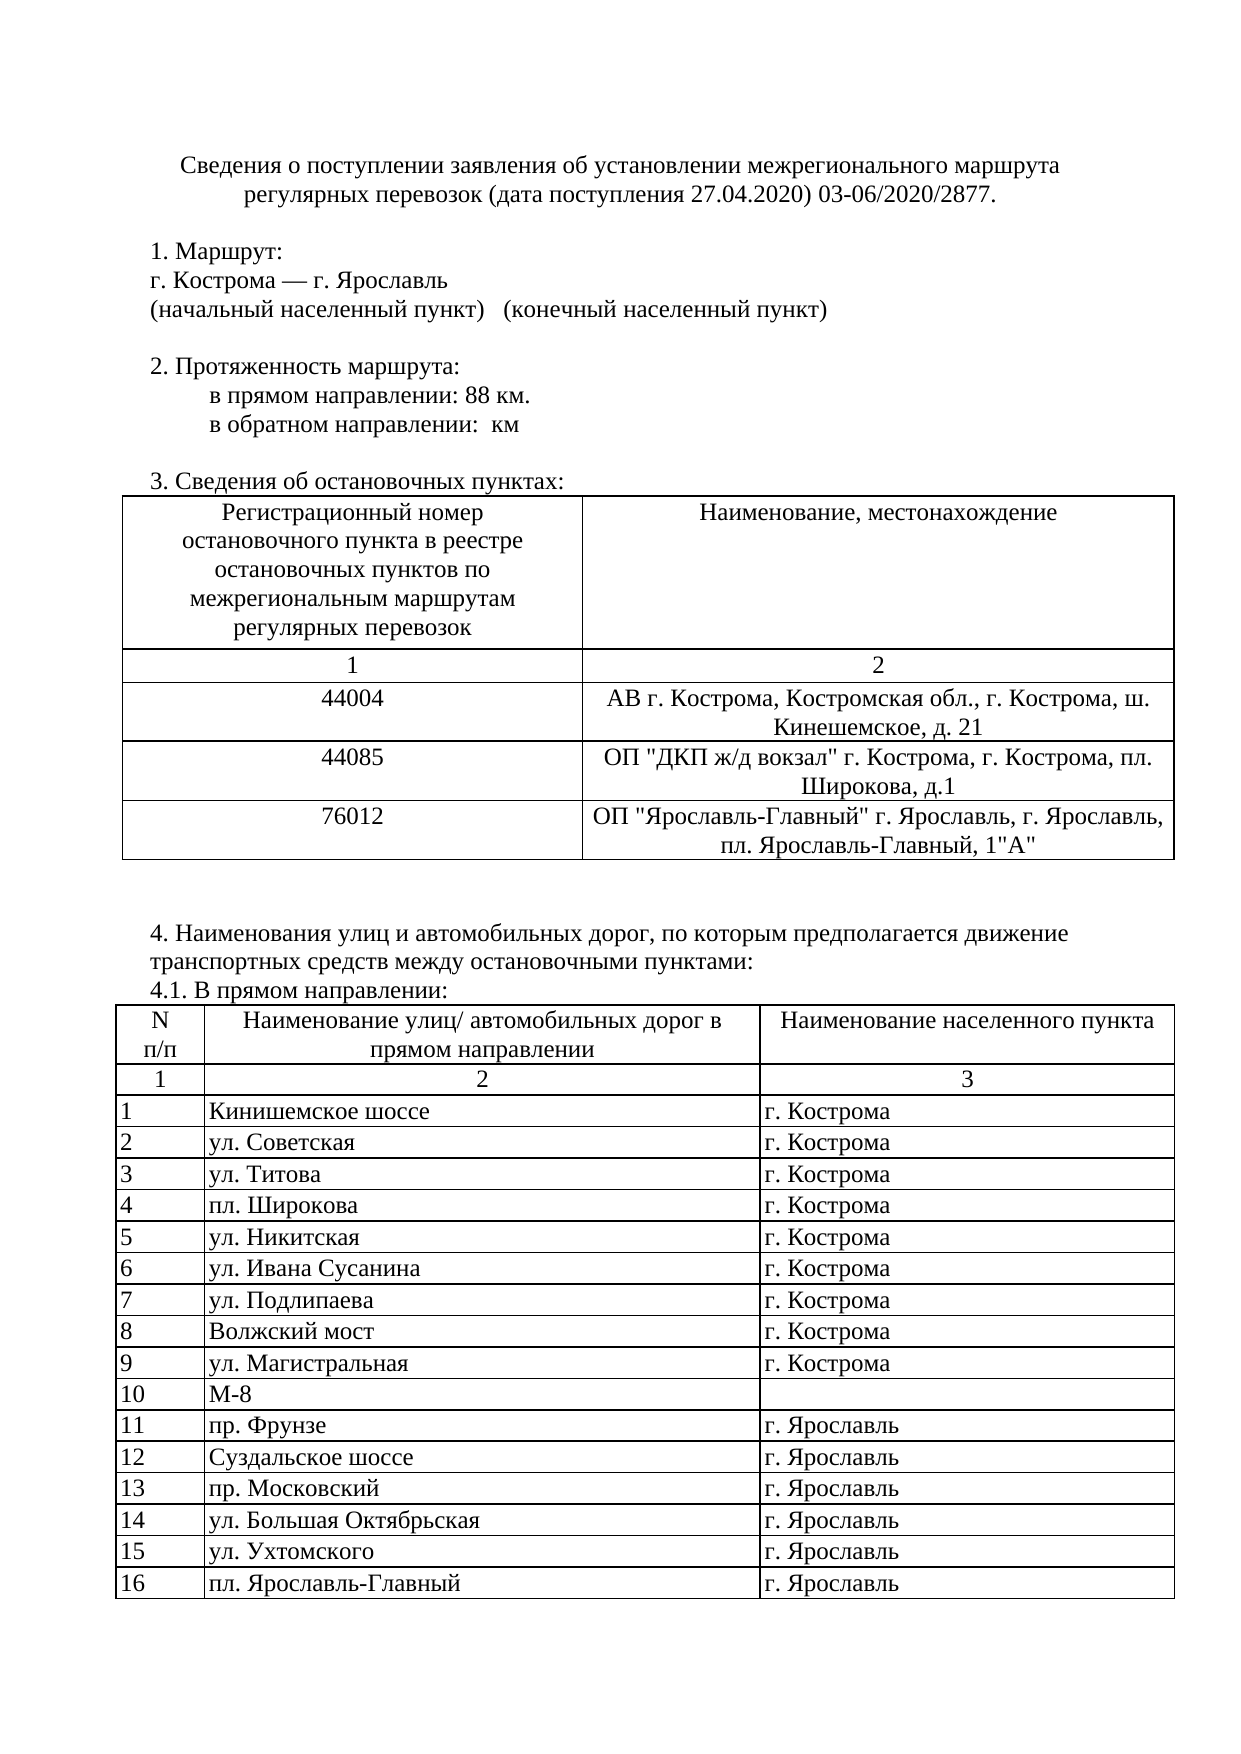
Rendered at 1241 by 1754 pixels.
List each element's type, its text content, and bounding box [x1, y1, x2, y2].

table_cell г. Кострома [761, 1222, 1174, 1252]
text в обратном направлении: км [150, 409, 1090, 437]
table_header Наименование улиц/ автомобильных дорог в прямом направлении [205, 1006, 759, 1063]
table_header Регистрационный номер остановочного пункта в реестре остановочных пунктов по межрегиональным маршрутам регулярных перевозок [123, 497, 582, 648]
table_cell 44085 [123, 742, 582, 799]
table_cell 3 [761, 1065, 1174, 1094]
table_cell 76012 [123, 801, 582, 858]
table_cell 9 [117, 1348, 204, 1377]
table_cell г. Кострома [761, 1285, 1174, 1314]
table_cell ул. Магистральная [205, 1348, 759, 1377]
table_cell г. Ярославль [761, 1505, 1174, 1535]
table_cell г. Ярославль [761, 1536, 1174, 1566]
table_header Наименование населенного пункта [761, 1006, 1174, 1063]
table_cell ул. Титова [205, 1159, 759, 1189]
table_cell г. Ярославль [761, 1473, 1174, 1503]
table_cell 15 [117, 1536, 204, 1566]
table_cell г. Кострома [761, 1096, 1174, 1126]
table_cell ОП "ДКП ж/д вокзал" г. Кострома, г. Кострома, пл. Широкова, д.1 [583, 742, 1173, 799]
table_cell г. Кострома [761, 1348, 1174, 1377]
table_cell г. Кострома [761, 1159, 1174, 1189]
table_cell 7 [117, 1285, 204, 1314]
table_cell 8 [117, 1316, 204, 1346]
table_header Наименование, местонахождение [583, 497, 1173, 648]
text (начальный населенный пункт) (конечный населенный пункт) [150, 294, 1090, 322]
text в прямом направлении: 88 км. [150, 380, 1090, 409]
table_cell 13 [117, 1473, 204, 1503]
table_cell г. Кострома [761, 1190, 1174, 1220]
table_cell 1 [117, 1096, 204, 1126]
text г. Кострома — г. Ярославль [150, 265, 1090, 294]
table_cell АВ г. Кострома, Костромская обл., г. Кострома, ш. Кинешемское, д. 21 [583, 683, 1173, 740]
text Сведения о поступлении заявления об установлении межрегионального маршрута регулярных перевозок (дата поступления 27.04.2020) 03-06/2020/2877. [150, 150, 1090, 207]
table_cell 1 [123, 650, 582, 681]
table_cell 1 [117, 1065, 204, 1094]
table_cell ул. Большая Октябрьская [205, 1505, 759, 1535]
table_cell пр. Московский [205, 1473, 759, 1503]
table_header N п/п [117, 1006, 204, 1063]
table_cell ул. Ухтомского [205, 1536, 759, 1566]
table_cell г. Кострома [761, 1127, 1174, 1157]
table_cell Кинишемское шоссе [205, 1096, 759, 1126]
table_cell пр. Фрунзе [205, 1411, 759, 1440]
table_cell 12 [117, 1442, 204, 1472]
table_cell ул. Подлипаева [205, 1285, 759, 1314]
table_cell пл. Широкова [205, 1190, 759, 1220]
table_cell г. Ярославль [761, 1568, 1174, 1598]
table_cell М-8 [205, 1379, 759, 1409]
table_cell 3 [117, 1159, 204, 1189]
table_cell 6 [117, 1253, 204, 1283]
table_cell 44004 [123, 683, 582, 740]
table_cell 16 [117, 1568, 204, 1598]
table_cell [761, 1379, 1174, 1409]
table_cell 10 [117, 1379, 204, 1409]
text 3. Сведения об остановочных пунктах: [150, 466, 1090, 495]
table_cell г. Кострома [761, 1253, 1174, 1283]
table_cell г. Ярославль [761, 1411, 1174, 1440]
text 4. Наименования улиц и автомобильных дорог, по которым предполагается движение транспортных средств между остановочными пунктами: [150, 918, 1090, 975]
table_cell 5 [117, 1222, 204, 1252]
table_cell 2 [205, 1065, 759, 1094]
table_cell 2 [583, 650, 1173, 681]
table_cell Суздальское шоссе [205, 1442, 759, 1472]
table_cell ОП "Ярославль-Главный" г. Ярославль, г. Ярославль, пл. Ярославль-Главный, 1"А" [583, 801, 1173, 858]
table_cell ул. Ивана Сусанина [205, 1253, 759, 1283]
table_cell 11 [117, 1411, 204, 1440]
table_cell ул. Никитская [205, 1222, 759, 1252]
table_cell 4 [117, 1190, 204, 1220]
table_cell г. Ярославль [761, 1442, 1174, 1472]
table_cell ул. Советская [205, 1127, 759, 1157]
text 4.1. В прямом направлении: [150, 975, 1090, 1004]
table_cell Волжский мост [205, 1316, 759, 1346]
table_cell г. Кострома [761, 1316, 1174, 1346]
table_cell 14 [117, 1505, 204, 1535]
text 1. Маршрут: [150, 236, 1090, 265]
table_cell пл. Ярославль-Главный [205, 1568, 759, 1598]
text 2. Протяженность маршрута: [150, 351, 1090, 380]
table_cell 2 [117, 1127, 204, 1157]
